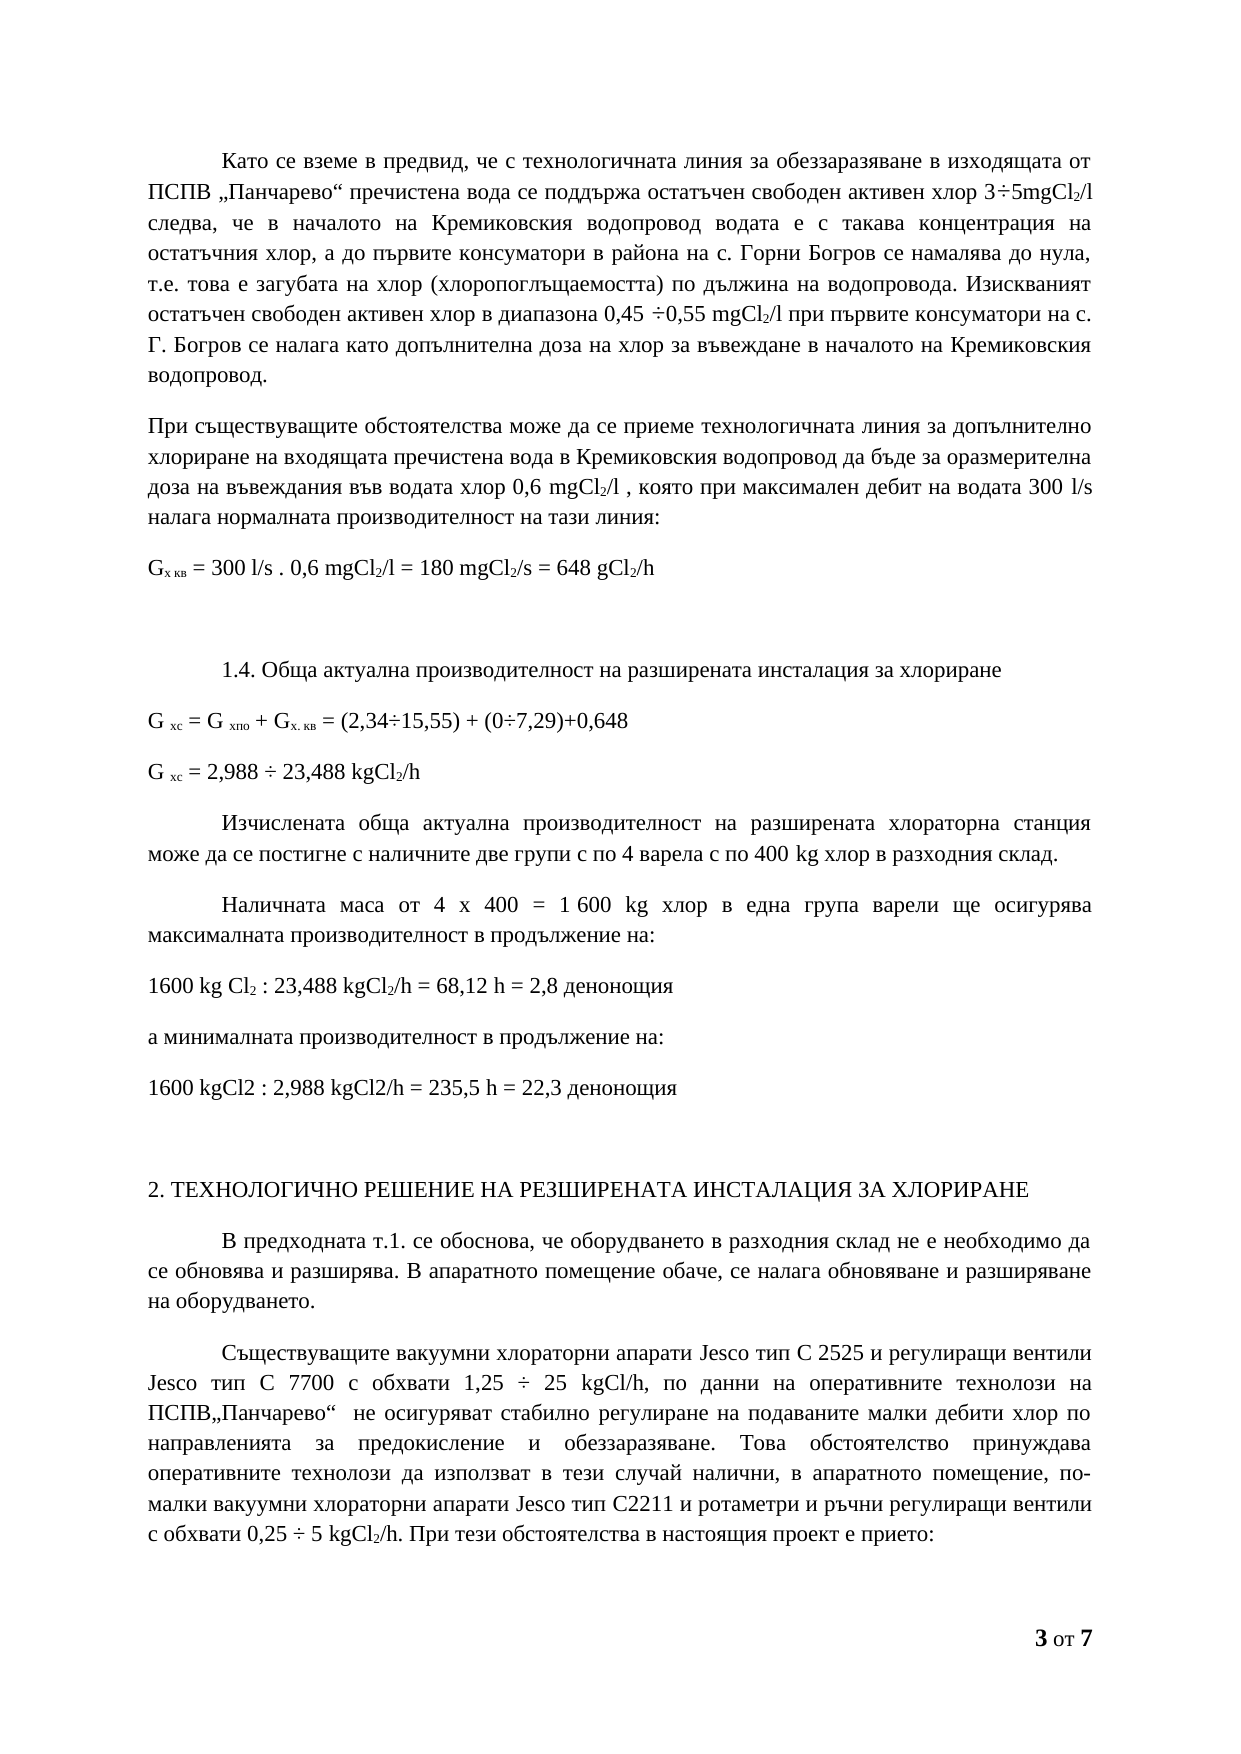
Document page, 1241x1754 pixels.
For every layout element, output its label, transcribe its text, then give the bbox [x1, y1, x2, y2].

text Gх кв = 300 l/s . 0,6 mgCl2/l = 180 mgCl2/s = 648 gCl2/h [148, 554, 1093, 581]
text В предходната т.1. се обоснова, че оборудването в разходния склад не е необходимо да се обновява и разширява. В апаратното помещение обаче, се налага обновяване и разширяване на оборудването. [148, 1227, 1093, 1314]
text 1600 kgCl2 : 2,988 kgCl2/h = 235,5 h = 22,3 денонощия [148, 1074, 1093, 1100]
text Съществуващите вакуумни хлораторни апарати Jesco тип С 2525 и регулиращи вентили Jesco тип С 7700 с обхвати 1,25 ÷ 25 kgCl/h, по данни на оперативните технолози на ПСПВ„Панчарево“ не осигуряват стабилно регулиране на подаваните малки дебити хлор по направленията за предокисление и обеззаразяване. Това обстоятелство принуждава оперативните технолози да използват в тези случай налични, в апаратното помещение, по-малки вакуумни хлораторни апарати Jesco тип C2211 и ротаметри и ръчни регулиращи вентили с обхвати 0,25 ÷ 5 kgCl2/h. При тези обстоятелства в настоящия проект е прието: [148, 1339, 1093, 1546]
text Като се вземе в предвид, че с технологичната линия за обеззаразяване в изходящата от ПСПВ „Панчарево“ пречистена вода се поддържа остатъчен свободен активен хлор 35mgCl2/l следва, че в началото на Кремиковския водопровод водата е с такава концентрация на остатъчния хлор, а до първите консуматори в района на с. Горни Богров се намалява до нула, т.е. това е загубата на хлор (хлоропоглъщаемостта) по дължина на водопровода. Изискваният остатъчен свободен активен хлор в диапазона 0,45 0,55 mgCl2/l при първите консуматори на с. Г. Богров се налага като допълнителна доза на хлор за въвеждане в началото на Кремиковския водопровод. [148, 148, 1093, 388]
text G хс = 2,988 ÷ 23,488 kgCl2/h [148, 758, 1093, 785]
text а минималната производителност в продължение на: [148, 1023, 1093, 1049]
text 1600 kg Cl2 : 23,488 kgCl2/h = 68,12 h = 2,8 денонощия [148, 972, 1093, 998]
text 2. ТЕХНОЛОГИЧНО РЕШЕНИЕ НА РЕЗШИРЕНАТА ИНСТАЛАЦИЯ ЗА ХЛОРИРАНЕ [148, 1176, 1093, 1202]
text Изчислената обща актуална производителност на разширената хлораторна станция може да се постигне с наличните две групи с по 4 варела с по 400 kg хлор в разходния склад. [148, 809, 1093, 866]
text Наличната маса от 4 х 400 = 1 600 kg хлор в една група варели ще осигурява максималната производителност в продължение на: [148, 891, 1093, 947]
text При съществуващите обстоятелства може да се приеме технологичната линия за допълнително хлориране на входящата пречистена вода в Кремиковския водопровод да бъде за оразмерителна доза на въвеждания във водата хлор 0,6 mgCl2/l , която при максимален дебит на водата 300 l/s налага нормалната производителност на тази линия: [148, 413, 1093, 529]
text 1.4. Обща актуална производителност на разширената инсталация за хлориране [148, 656, 1093, 683]
text G хс = G хпо + Gх. кв = (2,34÷15,55) + (0÷7,29)+0,648 [148, 707, 1093, 734]
